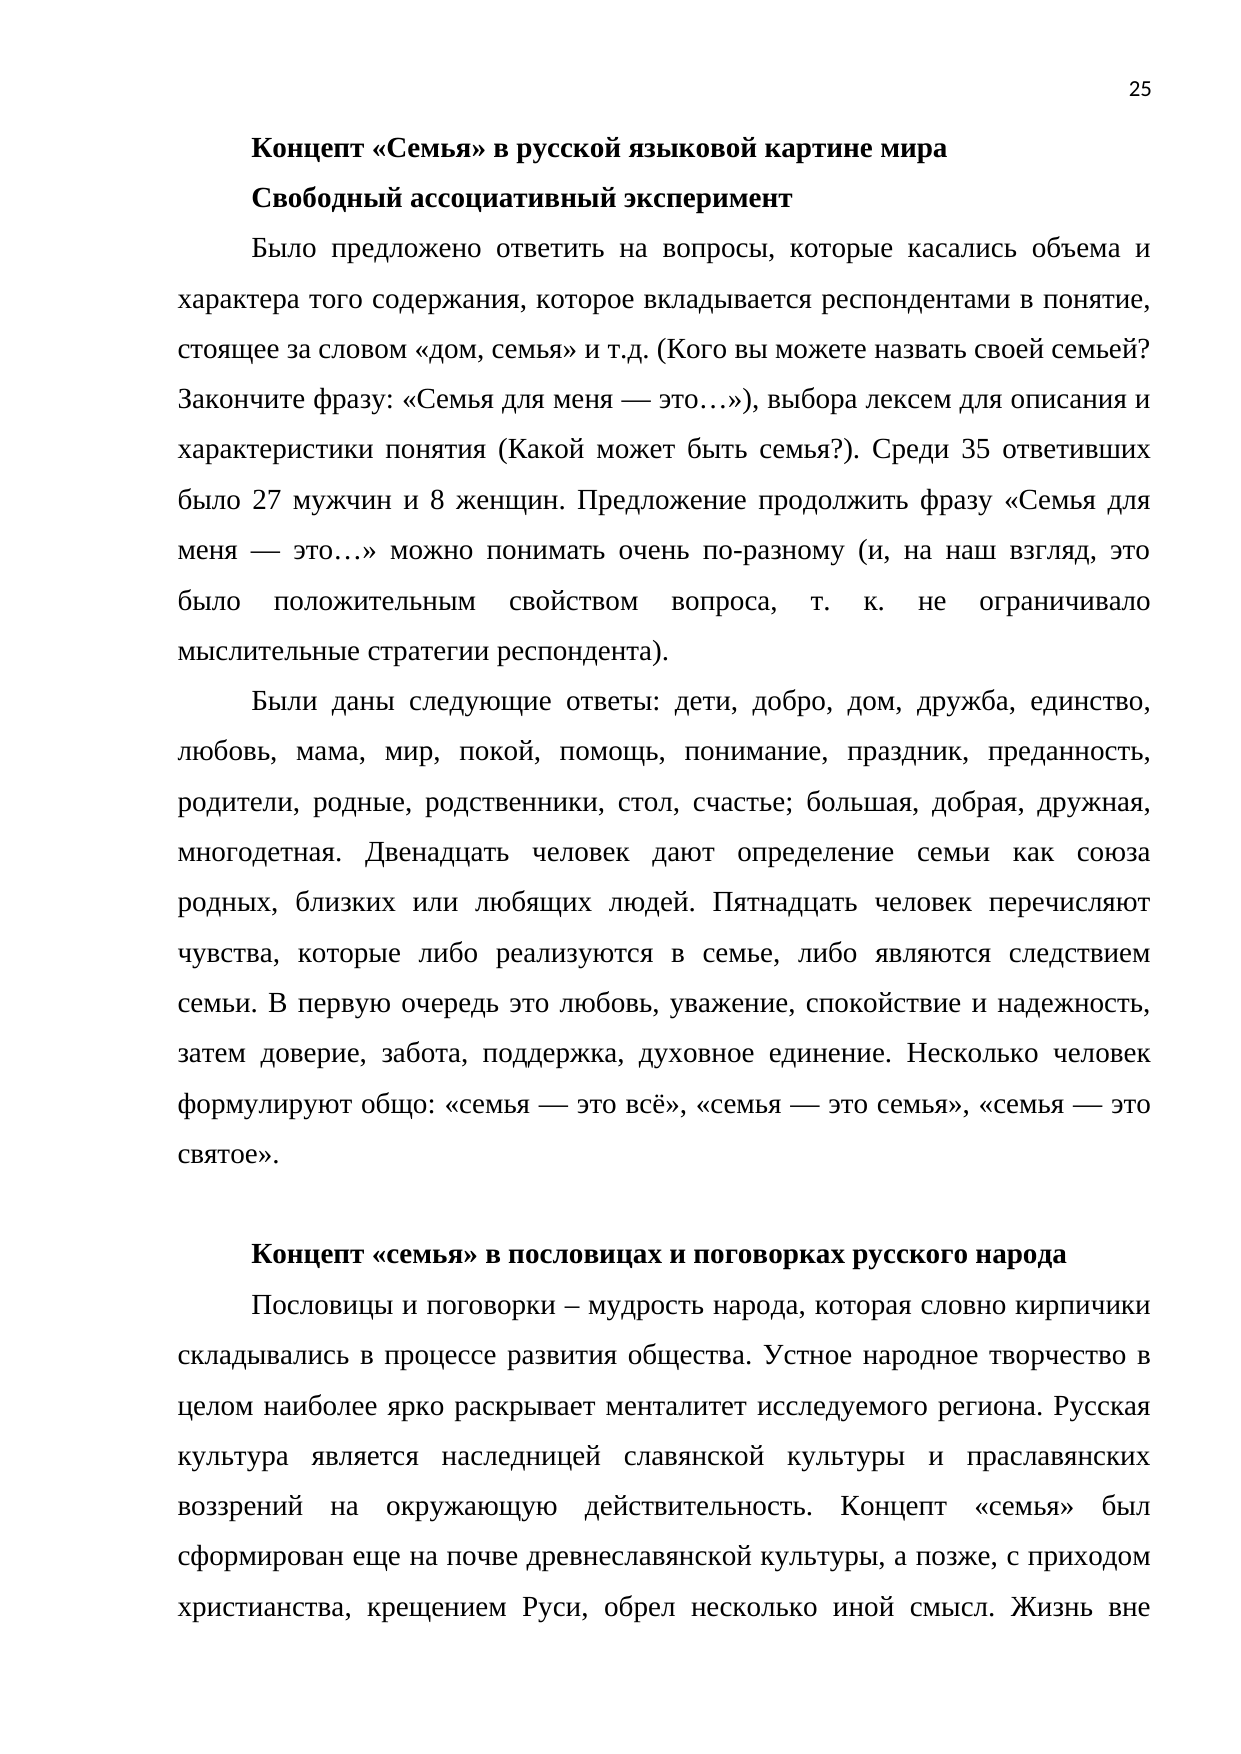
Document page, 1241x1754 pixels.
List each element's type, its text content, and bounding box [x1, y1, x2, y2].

text Концепт «Семья» в русской языковой картине мира [177, 130, 1152, 163]
text Были даны следующие ответы: дети, добро, дом, дружба, единство, любовь, мама, мир, покой, помощь, понимание, праздник, преданность, родители, родные, родственники, стол, счастье; большая, добрая, дружная, многодетная. Двенадцать человек дают определение семьи как союза родных, близких или любящих людей. Пятнадцать человек перечисляют чувства, которые либо реализуются в семье, либо являются следствием семьи. В первую очередь это любовь, уважение, спокойствие и надежность, затем доверие, забота, поддержка, духовное единение. Несколько человек формулируют общо: «семья — это всё», «семья — это семья», «семья — это святое». [177, 683, 1152, 1169]
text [177, 1287, 1152, 1622]
text Было предложено ответить на вопросы, которые касались объема и характера того содержания, которое вкладывается респондентами в понятие, стоящее за словом «дом, семья» и т.д. (Кого вы можете назвать своей семьей? Закончите фразу: «Семья для меня — это…»), выбора лексем для описания и характеристики понятия (Какой может быть семья?). Среди 35 ответивших было 27 мужчин и 8 женщин. Предложение продолжить фразу «Семья для меня — это…» можно понимать очень по-разному (и, на наш взгляд, это было положительным свойством вопроса, т. к. не ограничивало мыслительные стратегии респондента). [177, 230, 1152, 666]
text Концепт «семья» в пословицах и поговорках русского народа [177, 1237, 1152, 1270]
text Свободный ассоциативный эксперимент [177, 180, 1152, 214]
